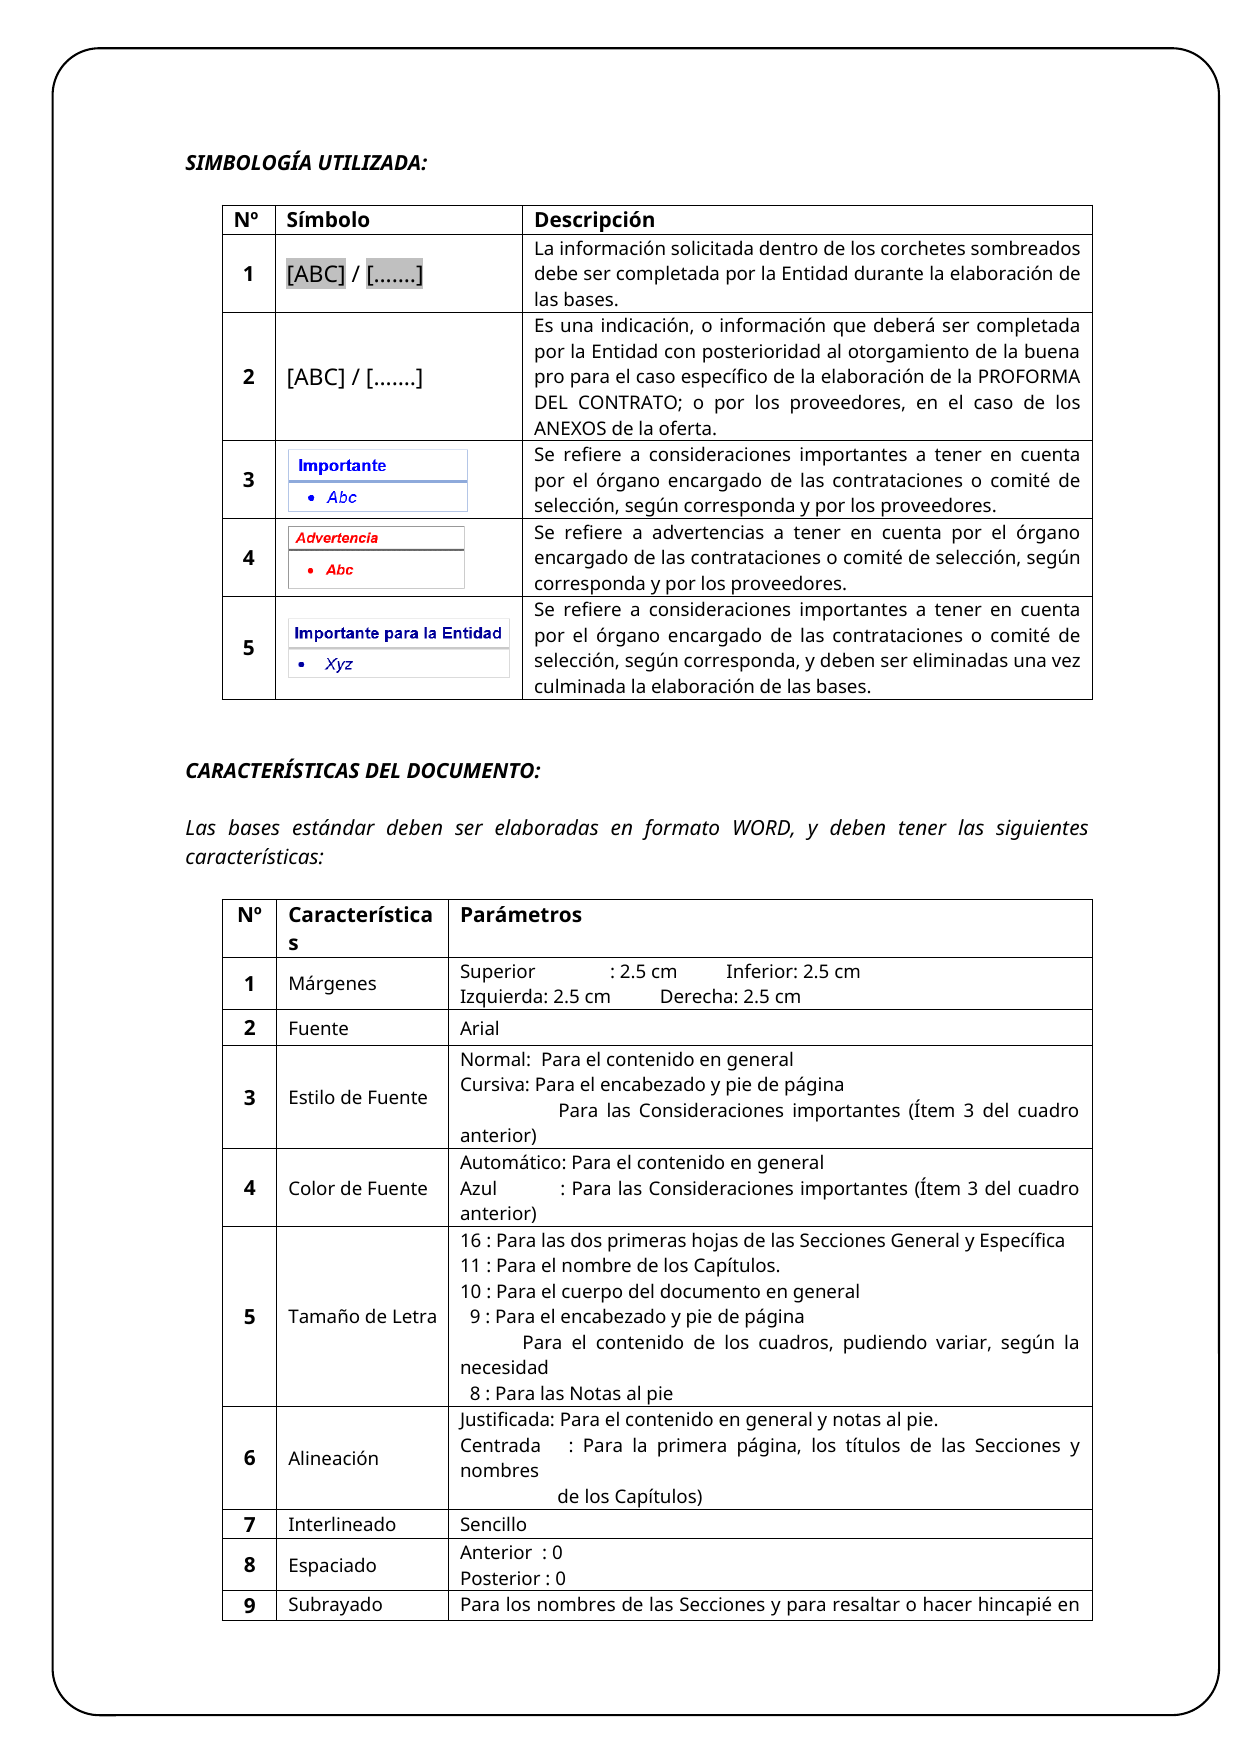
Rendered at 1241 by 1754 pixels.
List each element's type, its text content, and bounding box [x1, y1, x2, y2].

table_cell 2 [223, 313, 275, 440]
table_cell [449, 1591, 1092, 1620]
table_cell 8 [223, 1539, 276, 1590]
table_cell Interlineado [277, 1510, 448, 1538]
table_cell Anterior : 0 Posterior : 0 [449, 1539, 1092, 1590]
table_cell Espaciado [277, 1539, 448, 1590]
table_cell Márgenes [277, 958, 448, 1009]
table_cell [276, 597, 522, 699]
table_cell Fuente [277, 1010, 448, 1045]
table_cell Tamaño de Letra [277, 1227, 448, 1406]
table_cell 5 [223, 597, 275, 699]
table_header Características [277, 900, 448, 957]
table_cell Justificada: Para el contenido en general y notas al pie. Centrada : Para la primera página, los títulos de las Secciones y nombres de los Capítulos) [449, 1407, 1092, 1509]
table_header Nº [223, 206, 275, 234]
table_cell 2 [223, 1010, 276, 1045]
table_cell 5 [223, 1227, 276, 1406]
table_cell Estilo de Fuente [277, 1046, 448, 1148]
table_cell 4 [223, 519, 275, 596]
table_header Nº [223, 900, 276, 957]
table_cell Arial [449, 1010, 1092, 1045]
table_cell 6 [223, 1407, 276, 1509]
table_header Parámetros [449, 900, 1092, 957]
table_header Descripción [523, 206, 1092, 234]
table_cell 3 [223, 1046, 276, 1148]
table_cell Superior : 2.5 cm Inferior: 2.5 cm Izquierda: 2.5 cm Derecha: 2.5 cm [449, 958, 1092, 1009]
table_cell La información solicitada dentro de los corchetes sombreados debe ser completada por la Entidad durante la elaboración de las bases. [523, 235, 1092, 312]
table_header Símbolo [276, 206, 522, 234]
text Las bases estándar deben ser elaboradas en formato WORD, y deben tener las siguientes características: [185, 813, 1092, 870]
table_cell 9 [223, 1591, 276, 1620]
table_cell [ABC] / […….] [276, 235, 522, 312]
table_cell 4 [223, 1149, 276, 1226]
table_cell 16 : Para las dos primeras hojas de las Secciones General y Específica 11 : Para el nombre de los Capítulos. 10 : Para el cuerpo del documento en general 9 : Para el encabezado y pie de página Para el contenido de los cuadros, pudiendo variar, según la necesidad 8 : Para las Notas al pie [449, 1227, 1092, 1406]
table_cell Automático: Para el contenido en general Azul : Para las Consideraciones importantes (Ítem 3 del cuadro anterior) [449, 1149, 1092, 1226]
table_cell 1 [223, 958, 276, 1009]
table_cell Se refiere a consideraciones importantes a tener en cuenta por el órgano encargado de las contrataciones o comité de selección, según corresponda y por los proveedores. [523, 441, 1092, 518]
table_cell [276, 441, 522, 518]
text SIMBOLOGÍA UTILIZADA: [185, 148, 1092, 176]
table_cell Se refiere a consideraciones importantes a tener en cuenta por el órgano encargado de las contrataciones o comité de selección, según corresponda, y deben ser eliminadas una vez culminada la elaboración de las bases. [523, 597, 1092, 699]
table_cell Color de Fuente [277, 1149, 448, 1226]
picture [286, 446, 471, 514]
text CARACTERÍSTICAS DEL DOCUMENTO: [185, 757, 1092, 785]
table_cell [ABC] / […….] [276, 313, 522, 440]
table_cell Subrayado [277, 1591, 448, 1620]
table_cell 1 [223, 235, 275, 312]
table_cell Es una indicación, o información que deberá ser completada por la Entidad con posterioridad al otorgamiento de la buena pro para el caso específico de la elaboración de la PROFORMA DEL CONTRATO; o por los proveedores, en el caso de los ANEXOS de la oferta. [523, 313, 1092, 440]
table_cell Se refiere a advertencias a tener en cuenta por el órgano encargado de las contrataciones o comité de selección, según corresponda y por los proveedores. [523, 519, 1092, 596]
table_cell 3 [223, 441, 275, 518]
table_cell Normal: Para el contenido en general Cursiva: Para el encabezado y pie de página Para las Consideraciones importantes (Ítem 3 del cuadro anterior) [449, 1046, 1092, 1148]
table_cell 7 [223, 1510, 276, 1538]
table_cell [276, 519, 522, 596]
table_cell Alineación [277, 1407, 448, 1509]
table_cell Sencillo [449, 1510, 1092, 1538]
picture [286, 615, 512, 680]
picture [286, 524, 466, 590]
